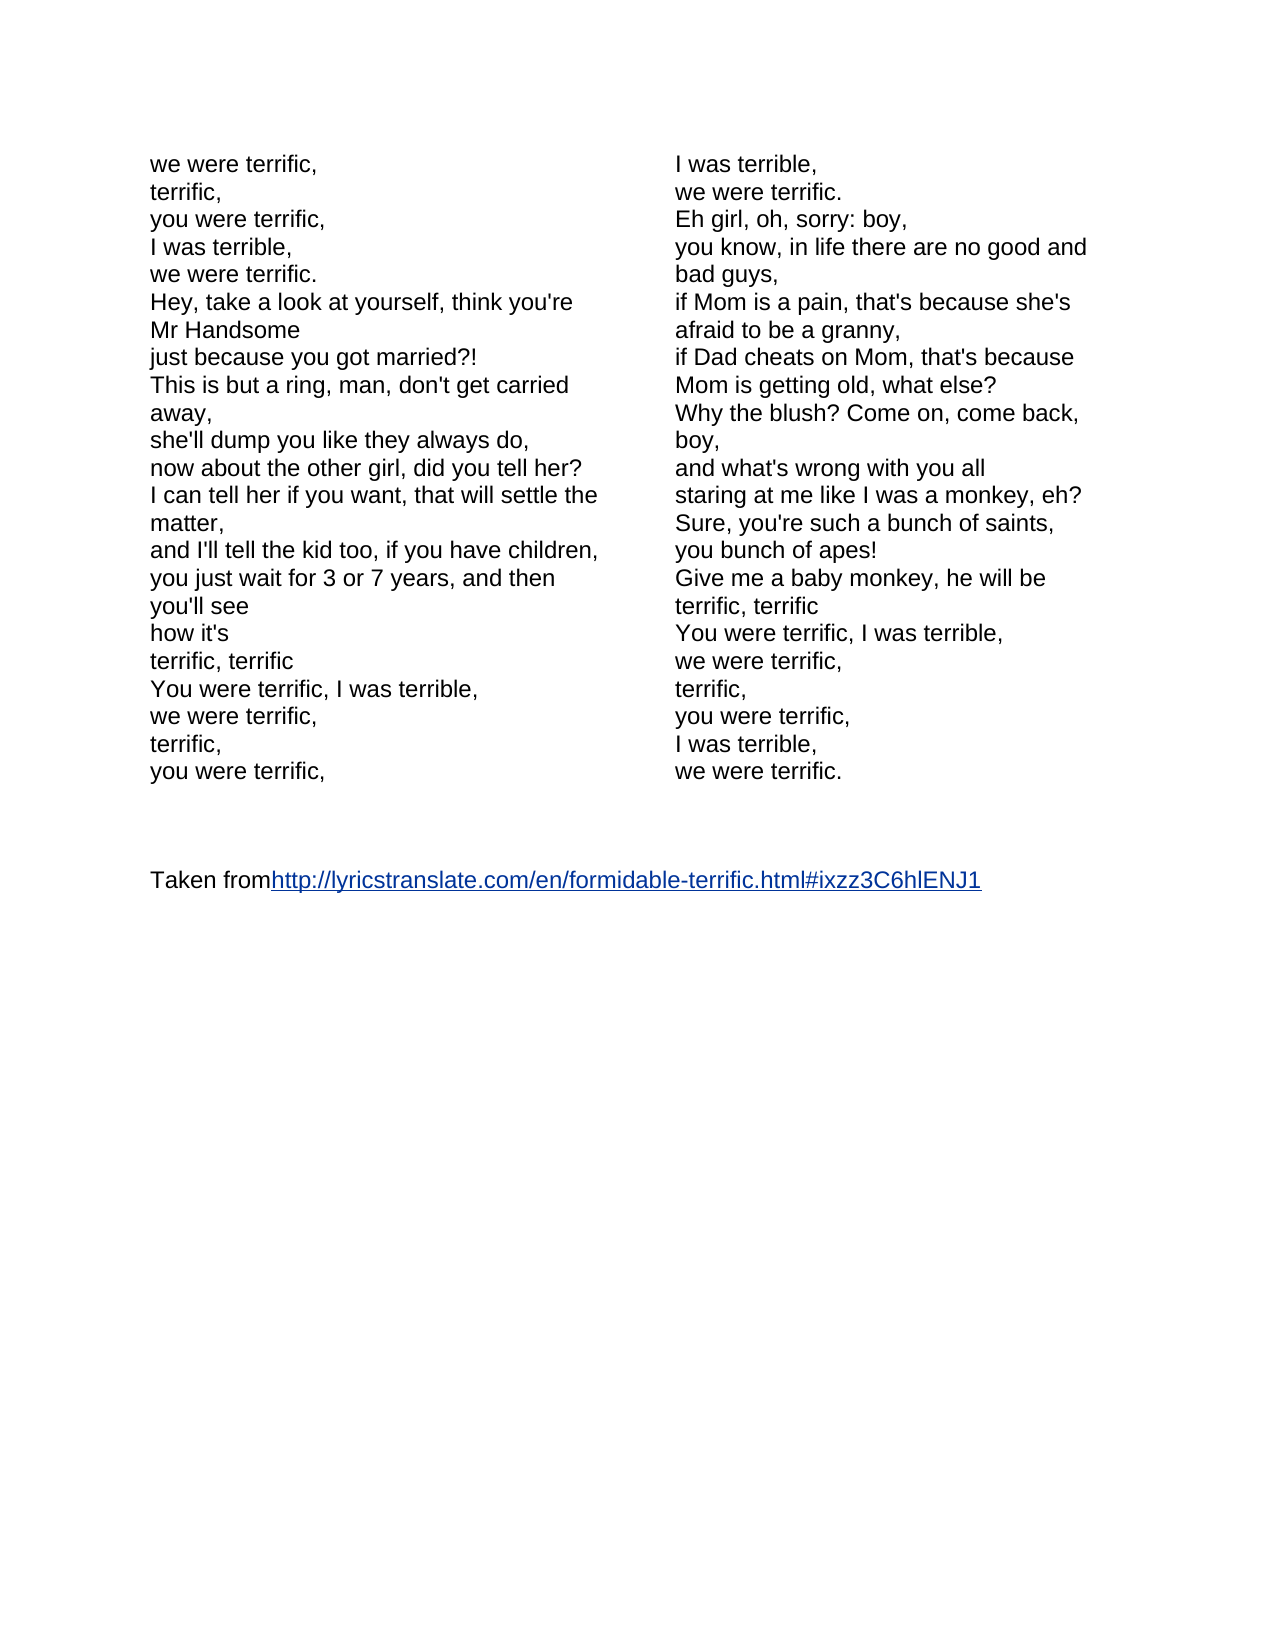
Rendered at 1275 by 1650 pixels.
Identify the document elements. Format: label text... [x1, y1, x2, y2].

text Terrific, terrific You were terrific, I was terrible, we were terrific, terrific, you were terrific, I was terrible, we were terrific. [150, 150, 600, 288]
text Eh girl, oh, sorry: boy, you know, in life there are no good and bad guys, if Mom is a pain, that's because she's afraid to be a granny, if Dad cheats on Mom, that's because Mom is getting old, what else? Why the blush? Come on, come back, boy, and what's wrong with you all staring at me like I was a monkey, eh? Sure, you're such a bunch of saints, you bunch of apes! Give me a baby monkey, he will be [675, 205, 1125, 592]
text terrific, terrific You were terrific, I was terrible, we were terrific, terrific, you were terrific, I was terrible, we were terrific. [150, 647, 600, 785]
text Taken fromhttp://lyricstranslate.com/en/formidable-terrific.html#ixzz3C6hlENJ1 [150, 802, 1125, 893]
text terrific, terrific You were terrific, I was terrible, we were terrific, terrific, you were terrific, I was terrible, we were terrific. [675, 592, 1125, 785]
text terrific, terrific You were terrific, I was terrible, we were terrific, terrific, you were terrific, I was terrible, we were terrific. [675, 150, 1125, 205]
text Hey, take a look at yourself, think you're Mr Handsome just because you got married?! This is but a ring, man, don't get carried away, she'll dump you like they always do, now about the other girl, did you tell her? I can tell her if you want, that will settle the matter, and I'll tell the kid too, if you have children, you just wait for 3 or 7 years, and then you'll see how it's [150, 288, 600, 647]
